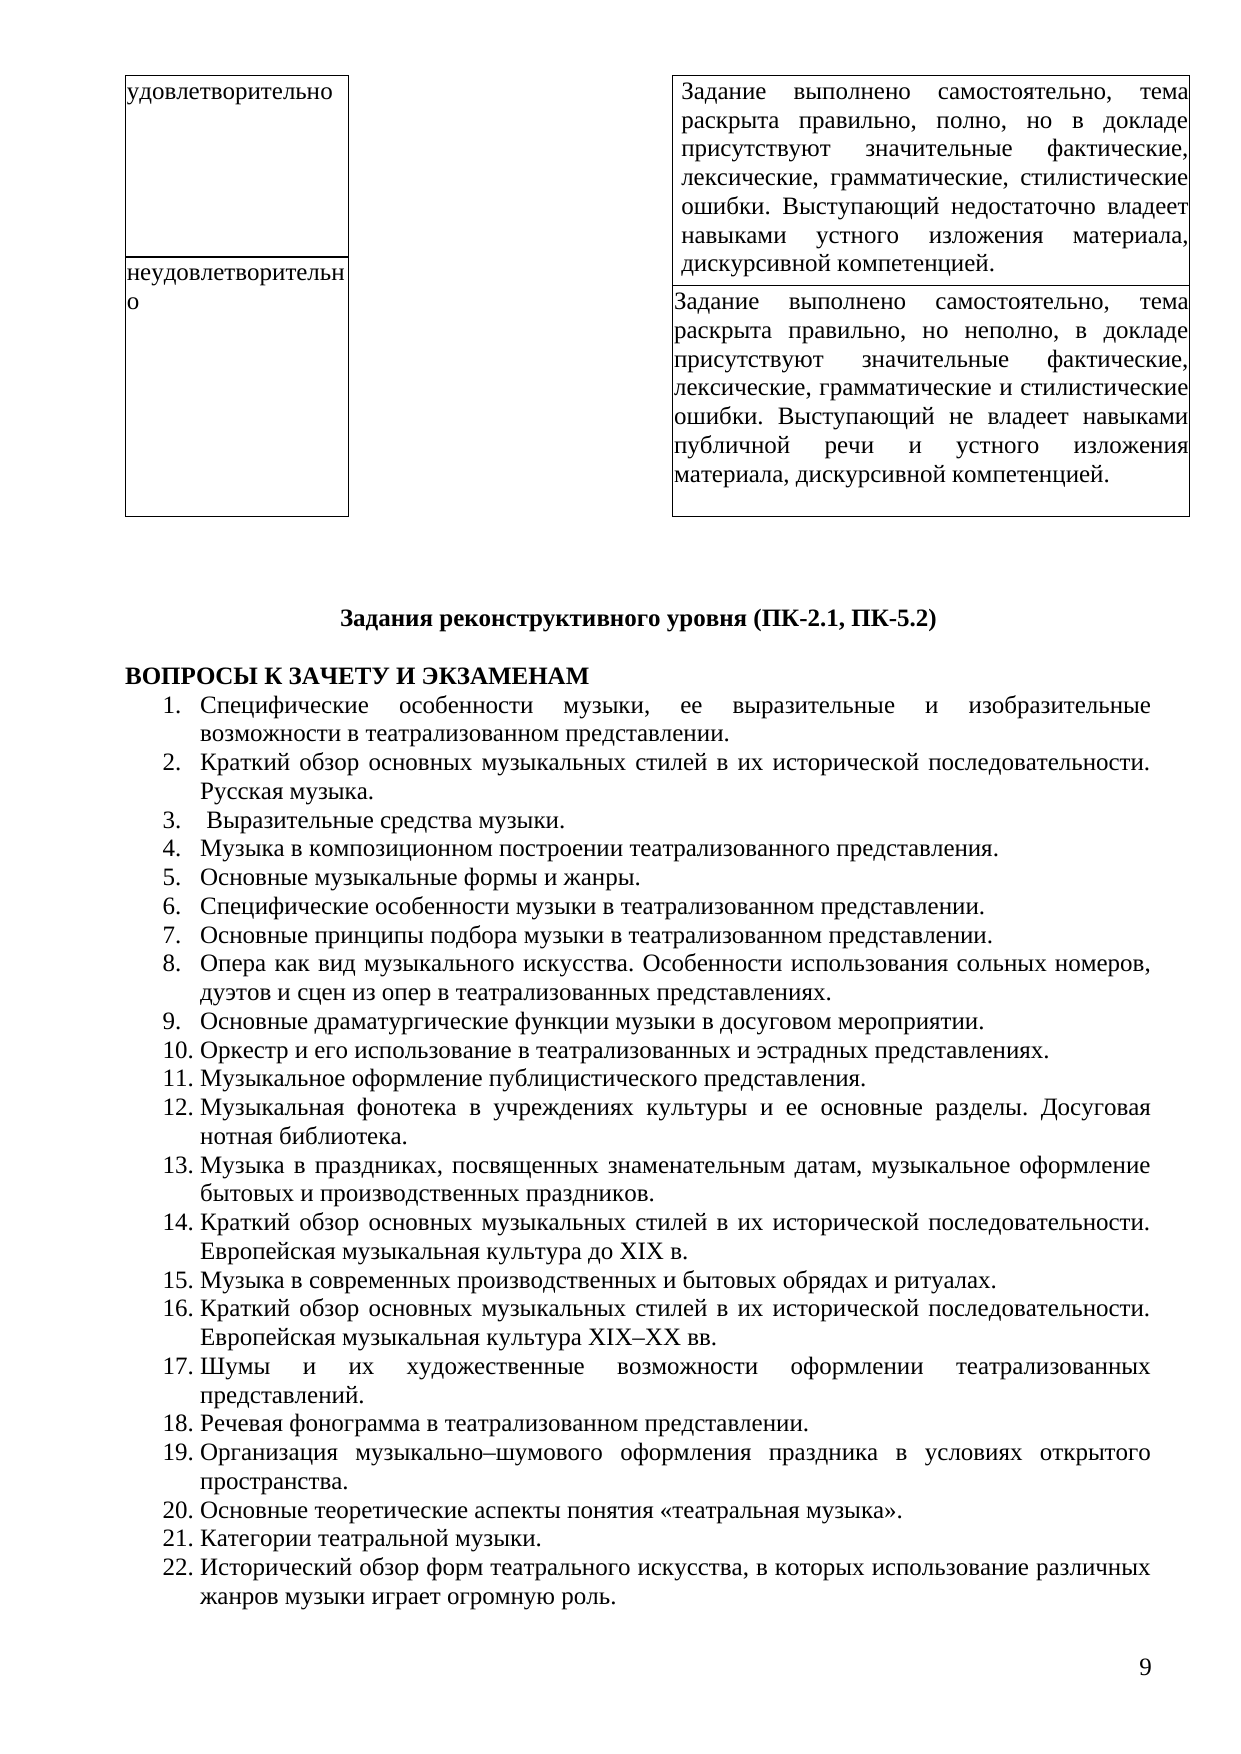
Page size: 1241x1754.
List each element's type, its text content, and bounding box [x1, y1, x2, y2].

list Категории театральной музыки. [162, 1523, 1152, 1552]
list Музыкальное оформление публицистического представления. [162, 1063, 1152, 1092]
list Специфические особенности музыки в театрализованном представлении. [162, 891, 1152, 920]
list Основные теоретические аспекты понятия «театральная музыка». [162, 1495, 1152, 1523]
list Основные принципы подбора музыки в театрализованном представлении. [162, 920, 1152, 948]
list Музыкальная фонотека в учреждениях культуры и ее основные разделы. Досуговая нотная библиотека. [162, 1092, 1152, 1150]
text Задания реконструктивного уровня (ПК-2.1, ПК-5.2) [125, 603, 1152, 632]
list Основные драматургические функции музыки в досуговом мероприятии. [162, 1006, 1152, 1035]
table_cell Задание выполнено самостоятельно, тема раскрыта правильно, полно, но в докладе присутствуют значительные фактические, лексические, грамматические, стилистические ошибки. Выступающий недостаточно владеет навыками устного изложения материала, дискурсивной компетенцией. [673, 76, 1189, 285]
list Краткий обзор основных музыкальных стилей в их исторической последовательности. Европейская музыкальная культура XIX–XX вв. [162, 1293, 1152, 1351]
list Музыка в современных производственных и бытовых обрядах и ритуалах. [162, 1265, 1152, 1293]
list Речевая фонограмма в театрализованном представлении. [162, 1408, 1152, 1437]
text ВОПРОСЫ К ЗАЧЕТУ И ЭКЗАМЕНАМ [125, 661, 1152, 690]
list Музыка в праздниках, посвященных знаменательным датам, музыкальное оформление бытовых и производственных праздников. [162, 1150, 1152, 1207]
table_cell Задание выполнено самостоятельно, тема раскрыта правильно, но неполно, в докладе присутствуют значительные фактические, лексические, грамматические и стилистические ошибки. Выступающий не владеет навыками публичной речи и устного изложения материала, дискурсивной компетенцией. [673, 286, 1189, 516]
table_cell неудовлетворительно [126, 258, 348, 516]
list Исторический обзор форм театрального искусства, в которых использование различных жанров музыки играет огромную роль. [162, 1552, 1152, 1610]
list Основные музыкальные формы и жанры. [162, 862, 1152, 891]
list Шумы и их художественные возможности оформлении театрализованных представлений. [162, 1351, 1152, 1408]
list Специфические особенности музыки, ее выразительные и изобразительные возможности в театрализованном представлении. [162, 690, 1152, 747]
list Краткий обзор основных музыкальных стилей в их исторической последовательности. Европейская музыкальная культура до XIX в. [162, 1207, 1152, 1265]
list Краткий обзор основных музыкальных стилей в их исторической последовательности. Русская музыка. [162, 747, 1152, 805]
list Выразительные средства музыки. [162, 805, 1152, 833]
table_cell удовлетворительно [126, 76, 348, 256]
list Организация музыкально–шумового оформления праздника в условиях открытого пространства. [162, 1437, 1152, 1495]
list Музыка в композиционном построении театрализованного представления. [162, 833, 1152, 862]
list Оркестр и его использование в театрализованных и эстрадных представлениях. [162, 1035, 1152, 1063]
list Опера как вид музыкального искусства. Особенности использования сольных номеров, дуэтов и сцен из опер в театрализованных представлениях. [162, 948, 1152, 1006]
